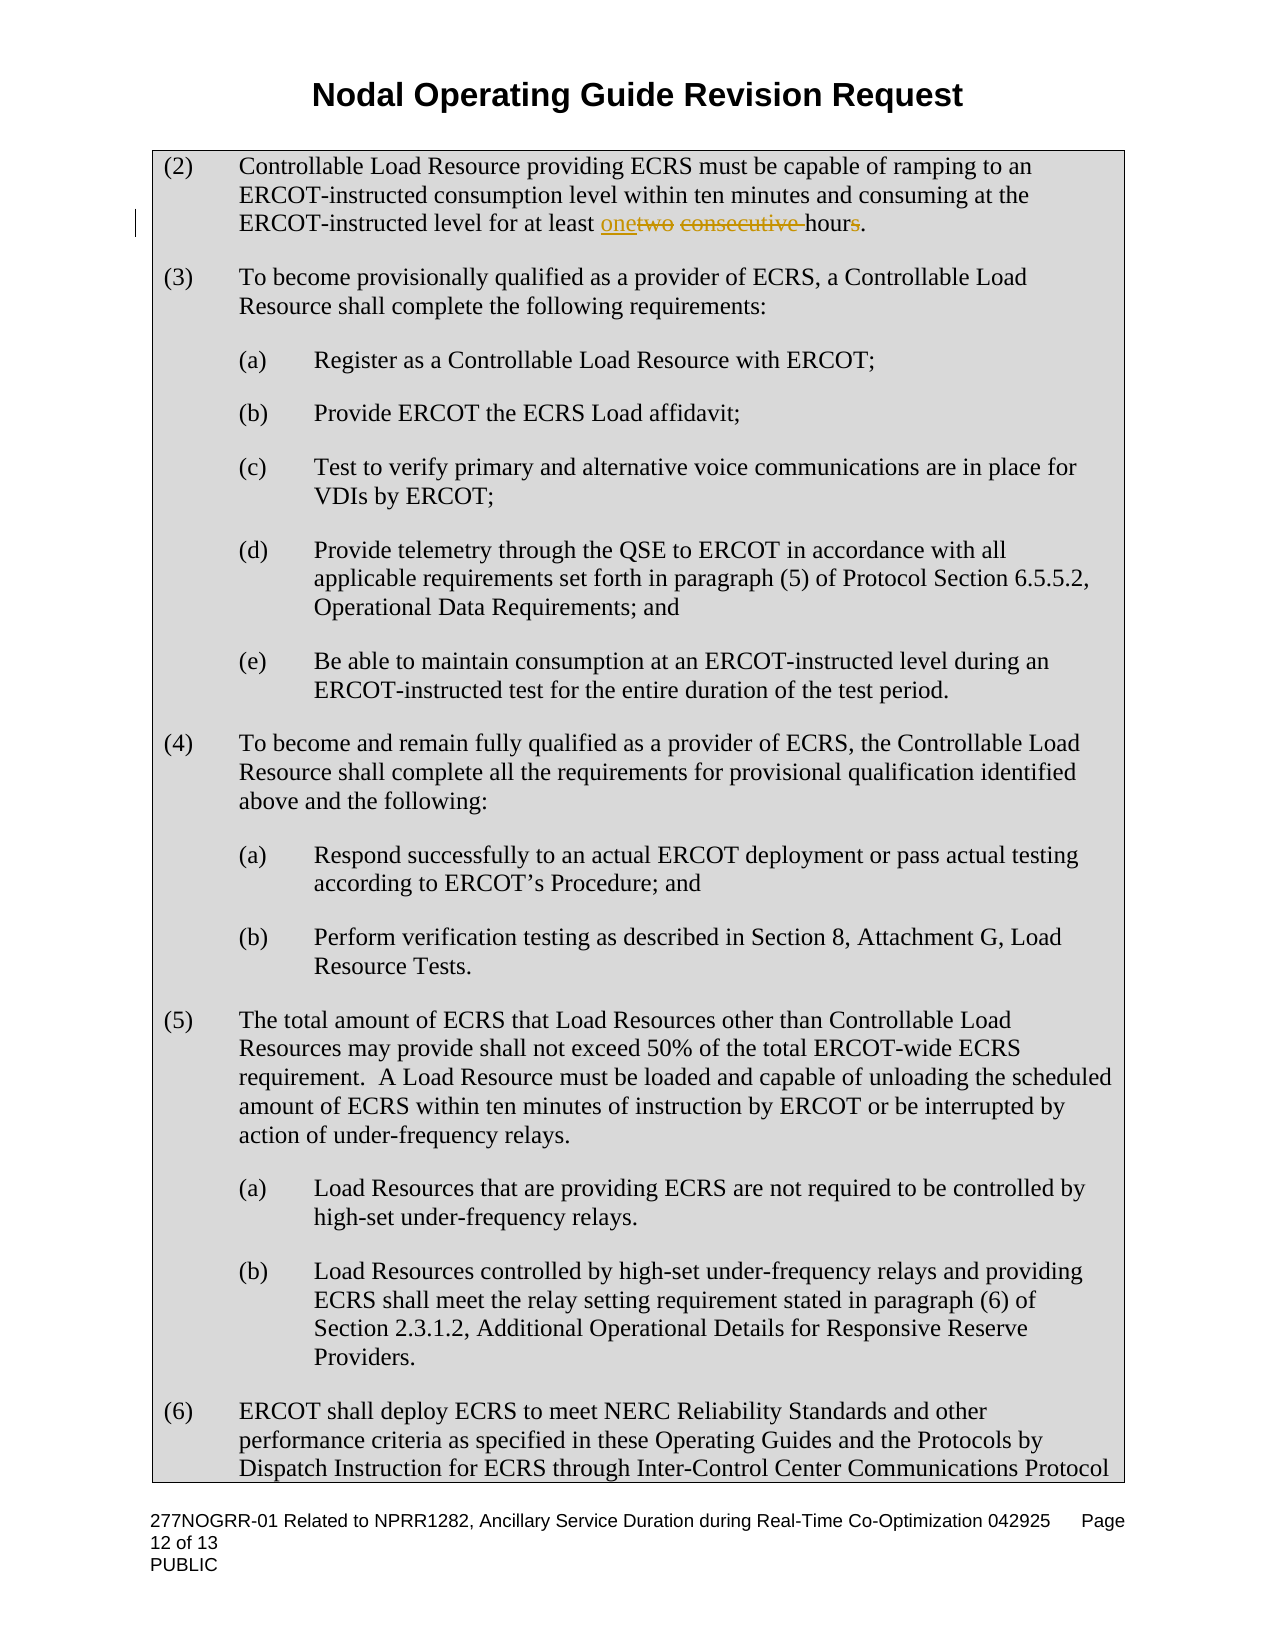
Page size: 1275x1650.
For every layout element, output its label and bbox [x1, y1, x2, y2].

table_header [153, 151, 1124, 1482]
